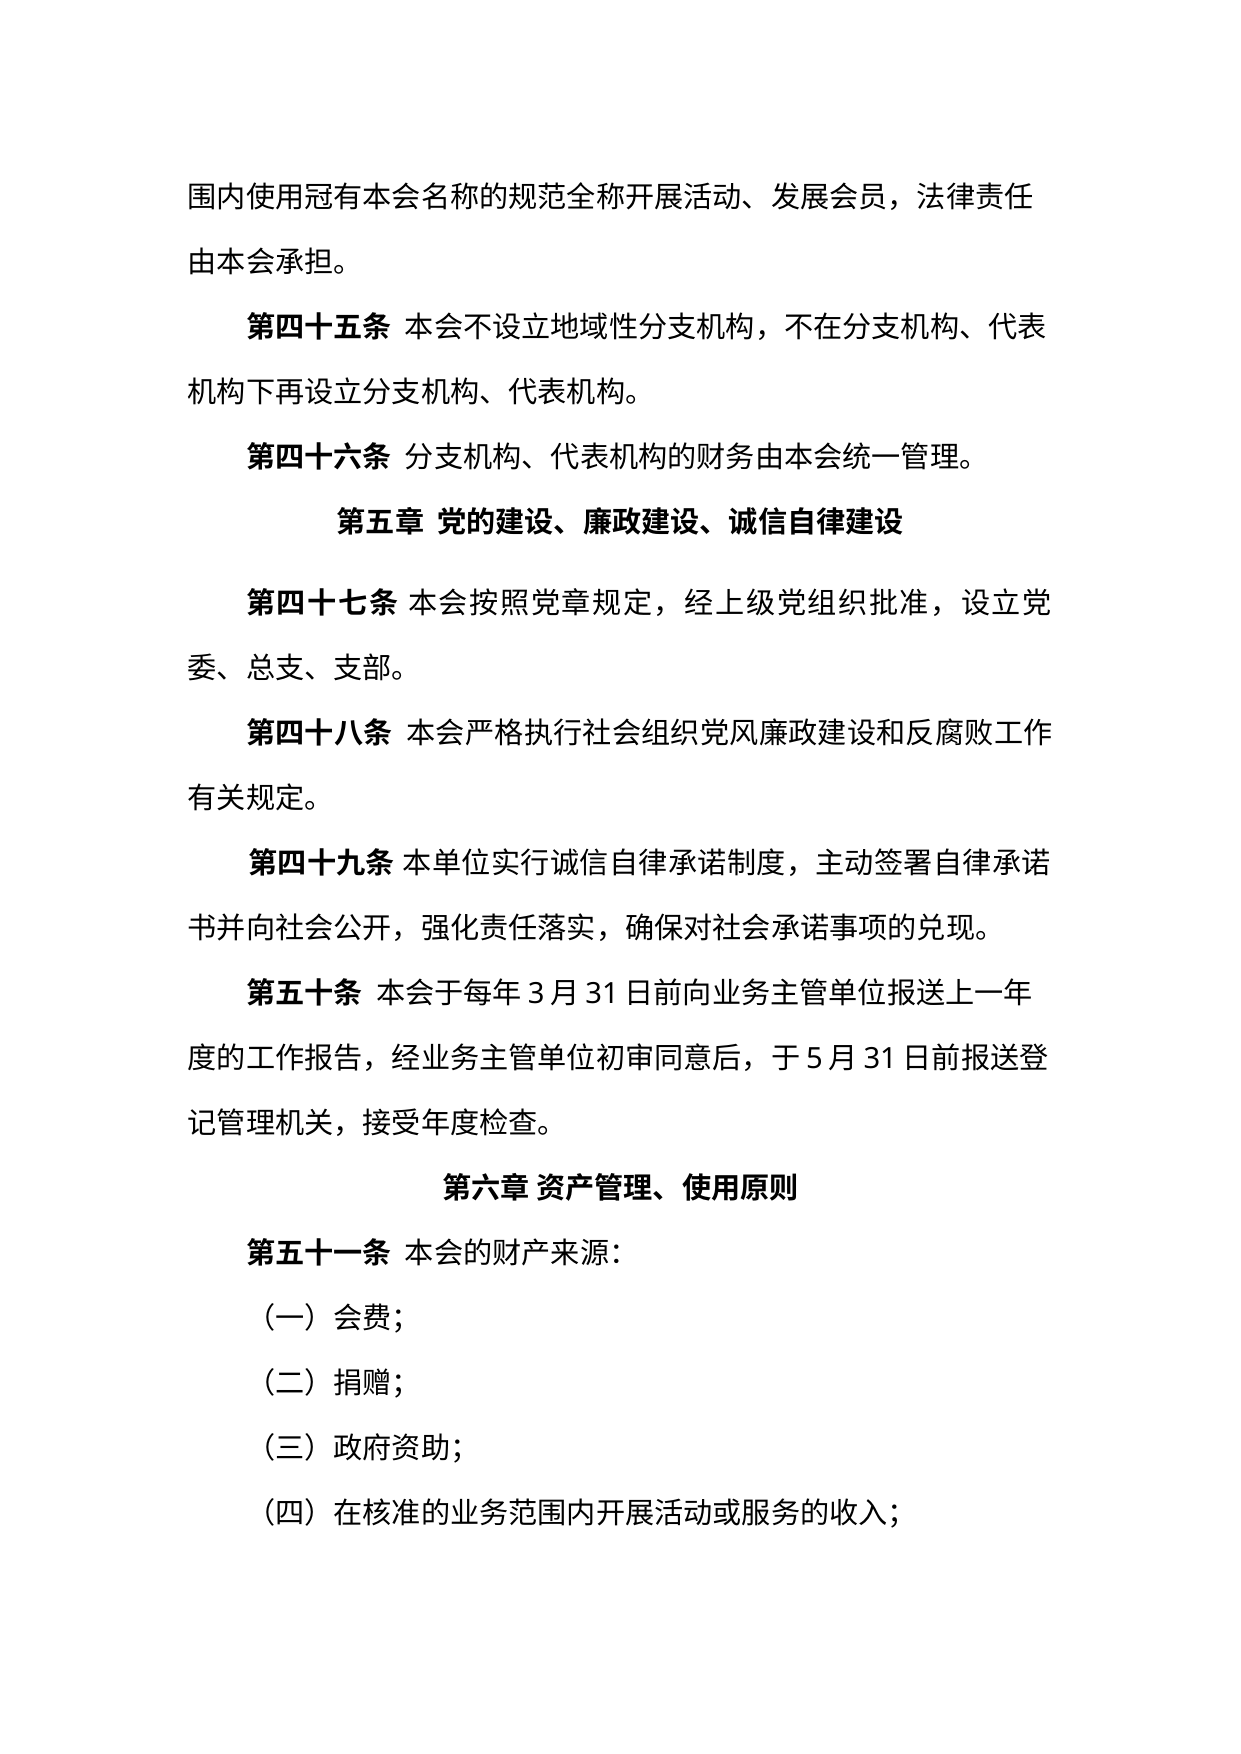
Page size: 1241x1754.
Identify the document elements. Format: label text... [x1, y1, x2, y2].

text 第四十六条 分支机构、代表机构的财务由本会统一管理。 [187, 422, 1053, 487]
text 第四十七条 本会按照党章规定，经上级党组织批准，设立党委、总支、支部。 [187, 568, 1053, 698]
text （三）政府资助； [187, 1413, 1053, 1478]
text 第五十一条 本会的财产来源： [187, 1218, 1053, 1283]
text 第五章 党的建设、廉政建设、诚信自律建设 [187, 487, 1053, 552]
text 第五十条 本会于每年3月31日前向业务主管单位报送上一年度的工作报告，经业务主管单位初审同意后，于5月31日前报送登记管理机关，接受年度检查。 [187, 958, 1053, 1153]
text （二）捐赠； [187, 1348, 1053, 1413]
text 第四十九条 本单位实行诚信自律承诺制度，主动签署自律承诺书并向社会公开，强化责任落实，确保对社会承诺事项的兑现。 [187, 828, 1053, 958]
text （一）会费； [187, 1283, 1053, 1348]
text 第四十五条 本会不设立地域性分支机构，不在分支机构、代表机构下再设立分支机构、代表机构。 [187, 292, 1053, 422]
text 第六章 资产管理、使用原则 [187, 1153, 1053, 1218]
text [187, 162, 1053, 292]
text （四）在核准的业务范围内开展活动或服务的收入； [187, 1478, 1053, 1543]
text 第四十八条 本会严格执行社会组织党风廉政建设和反腐败工作有关规定。 [187, 698, 1053, 828]
